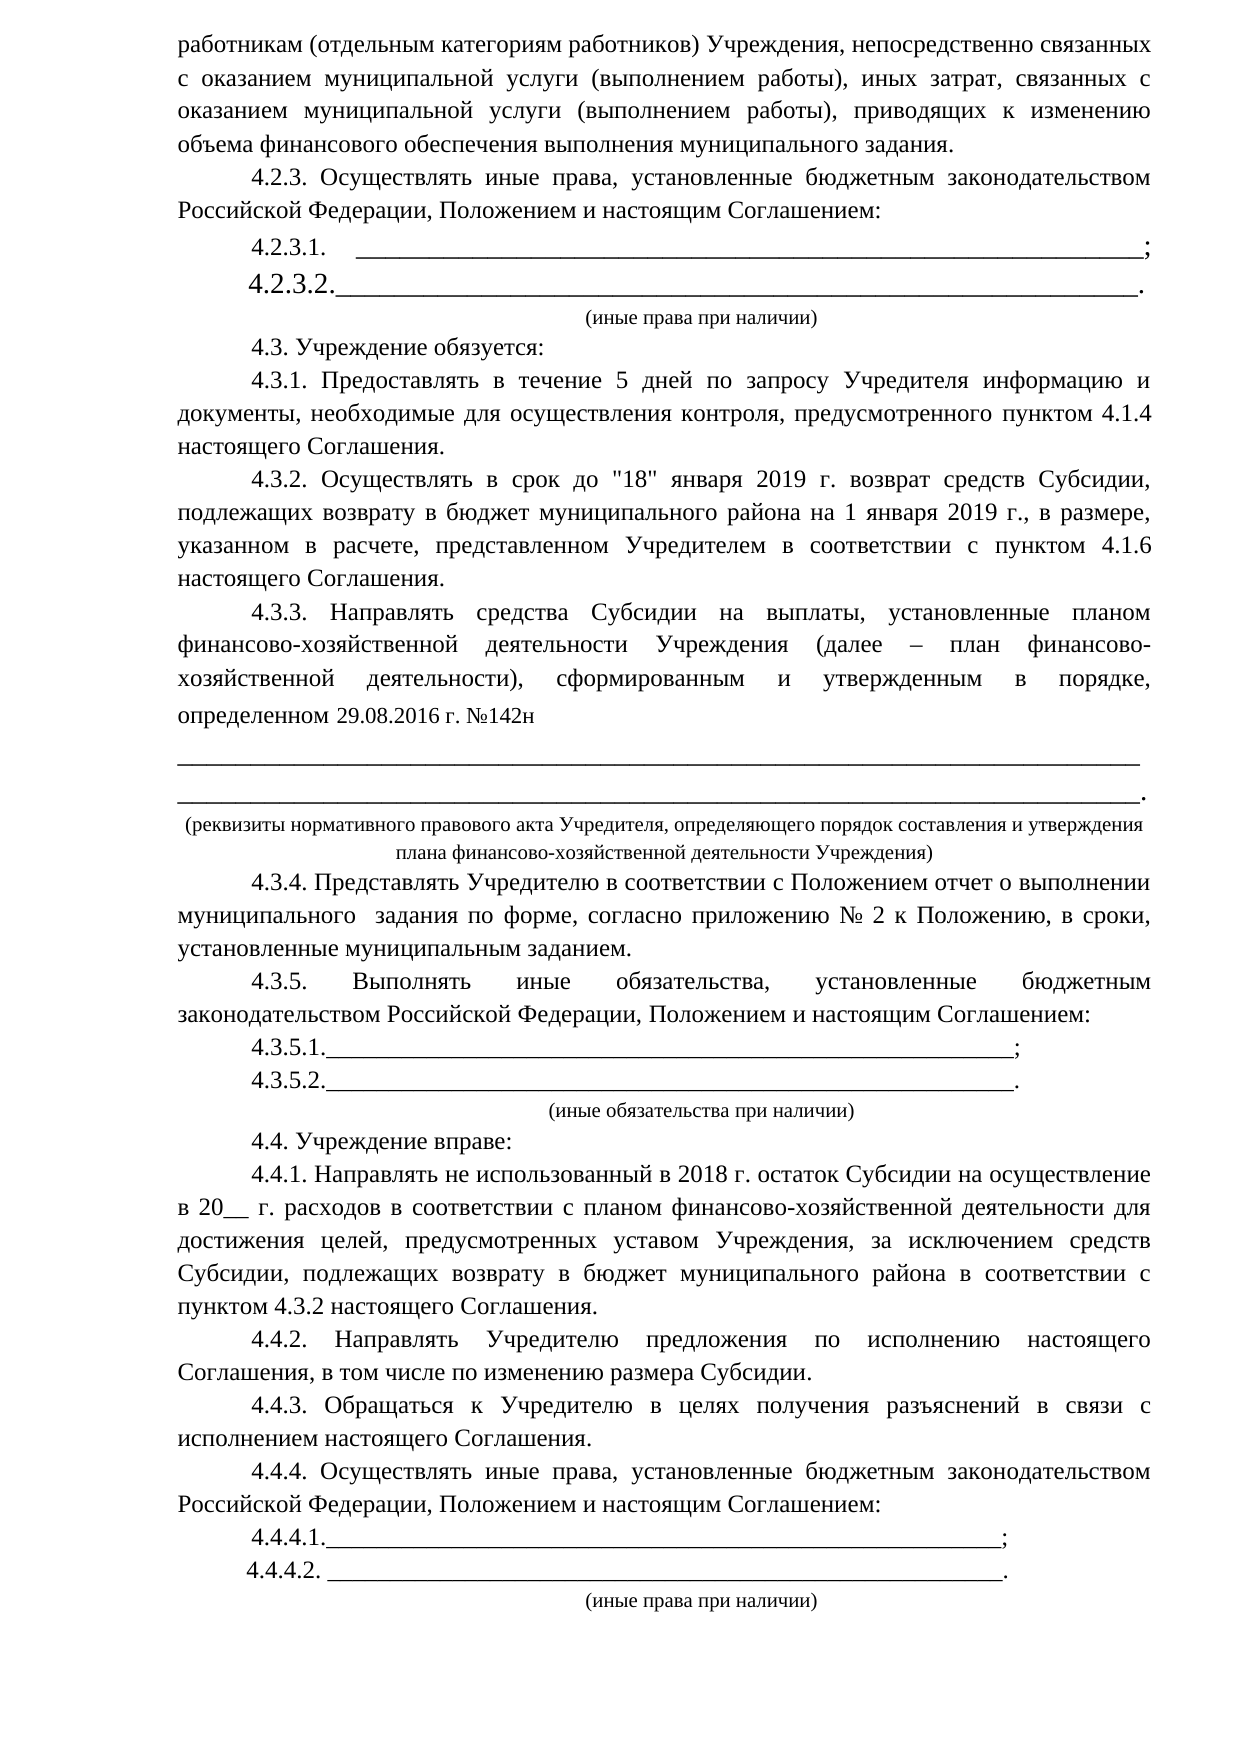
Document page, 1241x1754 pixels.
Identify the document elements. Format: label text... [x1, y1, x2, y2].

text 4.3.3. Направлять средства Субсидии на выплаты, установленные планом финансово-хозяйственной деятельности Учреждения (далее – план финансово-хозяйственной деятельности), сформированным и утвержденным в порядке, определенном 29.08.2016 г. №142н [177, 597, 1152, 730]
text (реквизиты нормативного правового акта Учредителя, определяющего порядок составления и утверждения плана финансово-хозяйственной деятельности Учреждения) [177, 812, 1152, 864]
text 4.4.2. Направлять Учредителю предложения по исполнению настоящего Соглашения, в том числе по изменению размера Субсидии. [177, 1324, 1152, 1386]
text (иные права при наличии) [177, 305, 1152, 329]
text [177, 29, 1152, 157]
text 4.3. Учреждение обязуется: [177, 332, 1152, 361]
text 4.2.3.1. ______________________________________________________; 4.2.3.2._______________________________________________________. [233, 228, 1152, 300]
text 4.3.4. Представлять Учредителю в соответствии с Положением отчет о выполнении муниципального задания по форме, согласно приложению № 2 к Положению, в сроки, установленные муниципальным заданием. [177, 867, 1152, 962]
text ____________________________________________________________________________________________________________________________________. [177, 735, 1152, 807]
text (иные обязательства при наличии) [177, 1098, 1152, 1122]
text 4.4. Учреждение вправе: [177, 1126, 1152, 1155]
text 4.3.1. Предоставлять в течение 5 дней по запросу Учредителя информацию и документы, необходимые для осуществления контроля, предусмотренного пунктом 4.1.4 настоящего Соглашения. [177, 365, 1152, 460]
text 4.3.5. Выполнять иные обязательства, установленные бюджетным законодательством Российской Федерации, Положением и настоящим Соглашением: [177, 966, 1152, 1028]
text 4.2.3. Осуществлять иные права, установленные бюджетным законодательством Российской Федерации, Положением и настоящим Соглашением: [177, 162, 1152, 223]
text (иные права при наличии) [177, 1588, 1152, 1612]
text 4.3.2. Осуществлять в срок до "18" января 2019 г. возврат средств Субсидии, подлежащих возврату в бюджет муниципального района на 1 января 2019 г., в размере, указанном в расчете, представленном Учредителем в соответствии с пунктом 4.1.6 настоящего Соглашения. [177, 464, 1152, 592]
text 4.3.5.1._______________________________________________________; [177, 1032, 1152, 1061]
text 4.4.4. Осуществлять иные права, установленные бюджетным законодательством Российской Федерации, Положением и настоящим Соглашением: [177, 1456, 1152, 1518]
text 4.3.5.2._______________________________________________________. [177, 1065, 1152, 1094]
text 4.4.3. Обращаться к Учредителю в целях получения разъяснений в связи с исполнением настоящего Соглашения. [177, 1390, 1152, 1452]
text 4.4.4.1.______________________________________________________; 4.4.4.2. ______________________________________________________. [233, 1522, 1152, 1584]
text 4.4.1. Направлять не использованный в 2018 г. остаток Субсидии на осуществление в 20__ г. расходов в соответствии с планом финансово-хозяйственной деятельности для достижения целей, предусмотренных уставом Учреждения, за исключением средств Субсидии, подлежащих возврату в бюджет муниципального района в соответствии с пунктом 4.3.2 настоящего Соглашения. [177, 1159, 1152, 1320]
